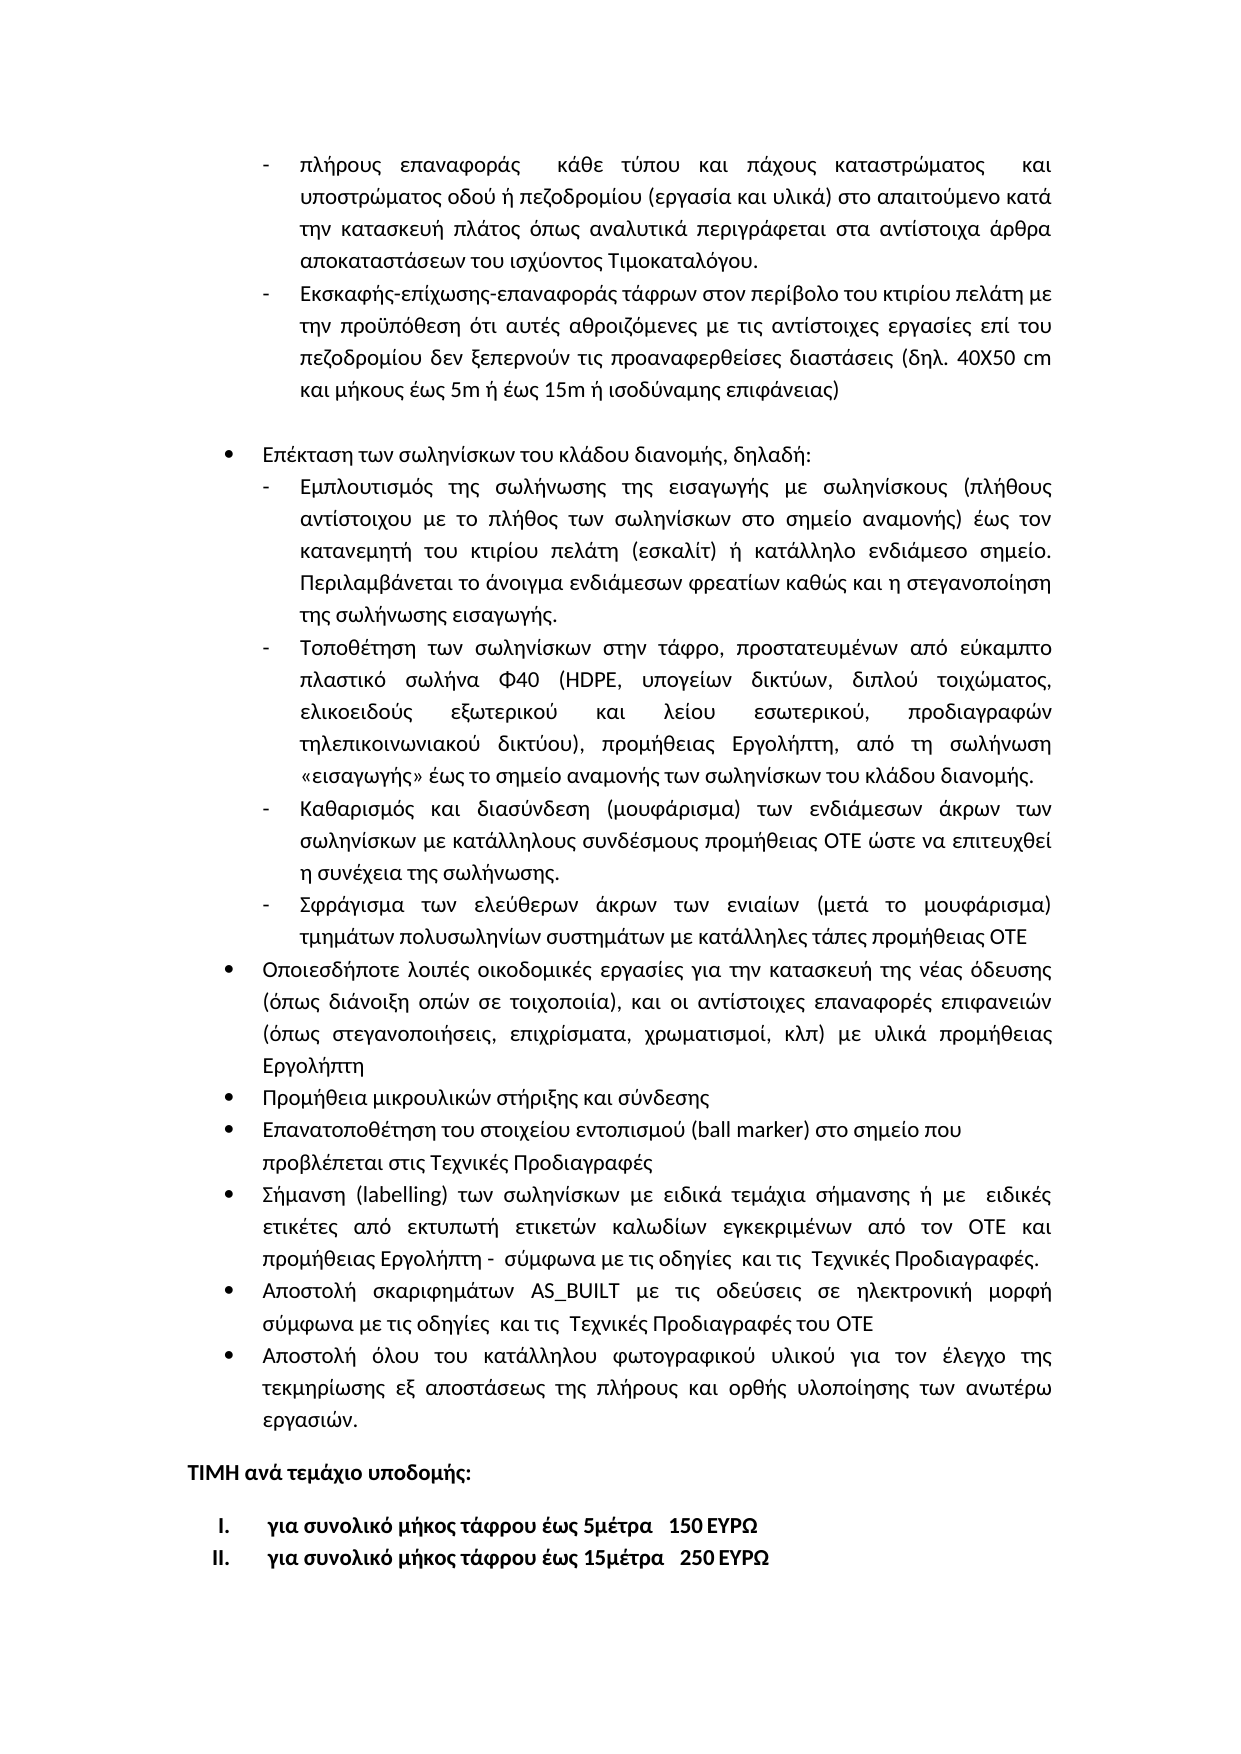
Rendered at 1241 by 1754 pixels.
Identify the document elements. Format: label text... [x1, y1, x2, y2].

list Αποστολή όλου του κατάλληλου φωτογραφικού υλικού για τον έλεγχο της τεκμηρίωσης εξ αποστάσεως της πλήρους και ορθής υλοποίησης των ανωτέρω εργασιών. [225, 1341, 1053, 1433]
list Αποστολή σκαριφημάτων AS_BUILT με τις οδεύσεις σε ηλεκτρονική μορφή σύμφωνα με τις οδηγίες και τις Τεχνικές Προδιαγραφές του OTE [225, 1277, 1053, 1337]
list Τοποθέτηση των σωληνίσκων στην τάφρο, προστατευμένων από εύκαμπτο πλαστικό σωλήνα Φ40 (HDPE, υπογείων δικτύων, διπλού τοιχώματος, ελικοειδούς εξωτερικού και λείου εσωτερικού, προδιαγραφών τηλεπικοινωνιακού δικτύου), προμήθειας Εργολήπτη, από τη σωλήνωση «εισαγωγής» έως το σημείο αναμονής των σωληνίσκων του κλάδου διανομής. [262, 633, 1053, 789]
text ΤΙΜΗ ανά τεμάχιο υποδομής: [187, 1458, 1053, 1486]
list Προμήθεια μικρουλικών στήριξης και σύνδεσης [225, 1083, 1053, 1111]
list Οποιεσδήποτε λοιπές οικοδομικές εργασίες για την κατασκευή της νέας όδευσης (όπως διάνοιξη οπών σε τοιχοποιία), και οι αντίστοιχες επαναφορές επιφανειών (όπως στεγανοποιήσεις, επιχρίσματα, χρωματισμοί, κλπ) με υλικά προμήθειας Εργολήπτη [225, 955, 1053, 1079]
list για συνολικό μήκος τάφρου έως 5μέτρα 150 ΕΥΡΩ [230, 1511, 1053, 1539]
list Σφράγισμα των ελεύθερων άκρων των ενιαίων (μετά το μουφάρισμα) τμημάτων πολυσωληνίων συστημάτων με κατάλληλες τάπες προμήθειας ΟΤΕ [262, 890, 1053, 951]
list πλήρους επαναφοράς κάθε τύπου και πάχους καταστρώματος και υποστρώματος οδού ή πεζοδρομίου (εργασία και υλικά) στο απαιτούμενο κατά την κατασκευή πλάτος όπως αναλυτικά περιγράφεται στα αντίστοιχα άρθρα αποκαταστάσεων του ισχύοντος Τιμοκαταλόγου. [262, 150, 1053, 274]
list Καθαρισμός και διασύνδεση (μουφάρισμα) των ενδιάμεσων άκρων των σωληνίσκων με κατάλληλους συνδέσμους προμήθειας ΟΤΕ ώστε να επιτευχθεί η συνέχεια της σωλήνωσης. [262, 794, 1053, 886]
list Σήμανση (labelling) των σωληνίσκων με ειδικά τεμάχια σήμανσης ή με ειδικές ετικέτες από εκτυπωτή ετικετών καλωδίων εγκεκριμένων από τον ΟΤΕ και προμήθειας Εργολήπτη - σύμφωνα με τις οδηγίες και τις Τεχνικές Προδιαγραφές. [225, 1180, 1053, 1272]
list Επανατοποθέτηση του στοιχείου εντοπισμού (ball marker) στο σημείο που προβλέπεται στις Τεχνικές Προδιαγραφές [225, 1116, 1053, 1176]
list Εκσκαφής-επίχωσης-επαναφοράς τάφρων στον περίβολο του κτιρίου πελάτη με την προϋπόθεση ότι αυτές αθροιζόμενες με τις αντίστοιχες εργασίες επί του πεζοδρομίου δεν ξεπερνούν τις προαναφερθείσες διαστάσεις (δηλ. 40Χ50 cm και μήκους έως 5m ή έως 15m ή ισοδύναμης επιφάνειας) [262, 279, 1053, 403]
list Εμπλουτισμός της σωλήνωσης της εισαγωγής με σωληνίσκους (πλήθους αντίστοιχου με το πλήθος των σωληνίσκων στο σημείο αναμονής) έως τον κατανεμητή του κτιρίου πελάτη (εσκαλίτ) ή κατάλληλο ενδιάμεσο σημείο. Περιλαμβάνεται το άνοιγμα ενδιάμεσων φρεατίων καθώς και η στεγανοποίηση της σωλήνωσης εισαγωγής. [262, 472, 1053, 629]
list Επέκταση των σωληνίσκων του κλάδου διανομής, δηλαδή: [225, 440, 1053, 468]
list για συνολικό μήκος τάφρου έως 15μέτρα 250 ΕΥΡΩ [230, 1543, 1053, 1572]
